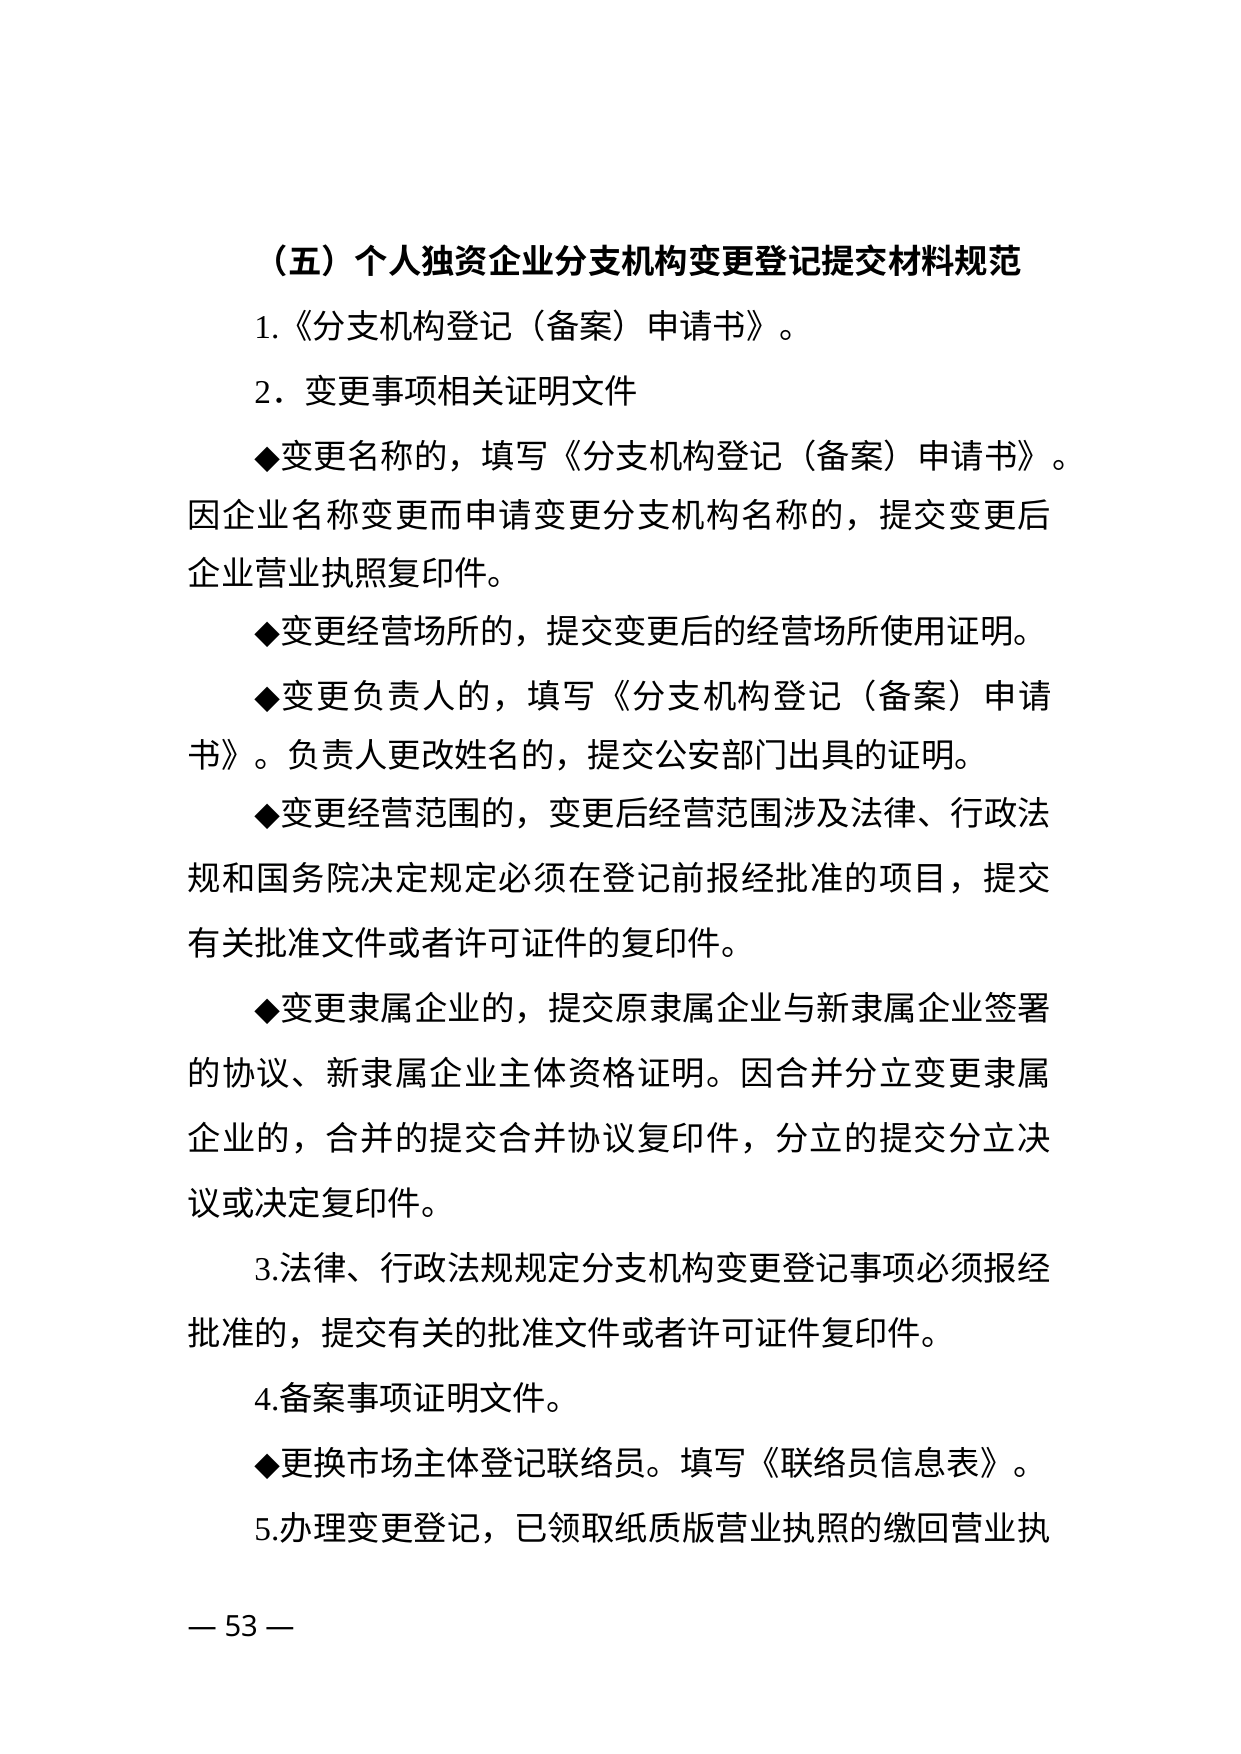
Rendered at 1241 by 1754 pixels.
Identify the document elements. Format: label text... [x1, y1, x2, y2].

subtitle （五）个人独资企业分支机构变更登记提交材料规范 [187, 227, 1053, 292]
text ◆变更经营范围的，变更后经营范围涉及法律、行政法规和国务院决定规定必须在登记前报经批准的项目，提交有关批准文件或者许可证件的复印件。 [187, 779, 1053, 974]
text ◆变更负责人的，填写《分支机构登记（备案）申请书》。负责人更改姓名的，提交公安部门出具的证明。 [187, 662, 1053, 779]
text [187, 1494, 1053, 1559]
text ◆变更名称的，填写《分支机构登记（备案）申请书》。因企业名称变更而申请变更分支机构名称的，提交变更后企业营业执照复印件。 [187, 422, 1053, 597]
text 1.《分支机构登记（备案）申请书》。 [187, 292, 1053, 357]
text 3.法律、行政法规规定分支机构变更登记事项必须报经批准的，提交有关的批准文件或者许可证件复印件。 [187, 1234, 1053, 1364]
text ◆变更经营场所的，提交变更后的经营场所使用证明。 [187, 597, 1053, 662]
text ◆变更隶属企业的，提交原隶属企业与新隶属企业签署的协议、新隶属企业主体资格证明。因合并分立变更隶属企业的，合并的提交合并协议复印件，分立的提交分立决议或决定复印件。 [187, 974, 1053, 1234]
text ◆更换市场主体登记联络员。填写《联络员信息表》。 [187, 1429, 1053, 1494]
text 2．变更事项相关证明文件 [187, 357, 1053, 422]
text 4.备案事项证明文件。 [187, 1364, 1053, 1429]
